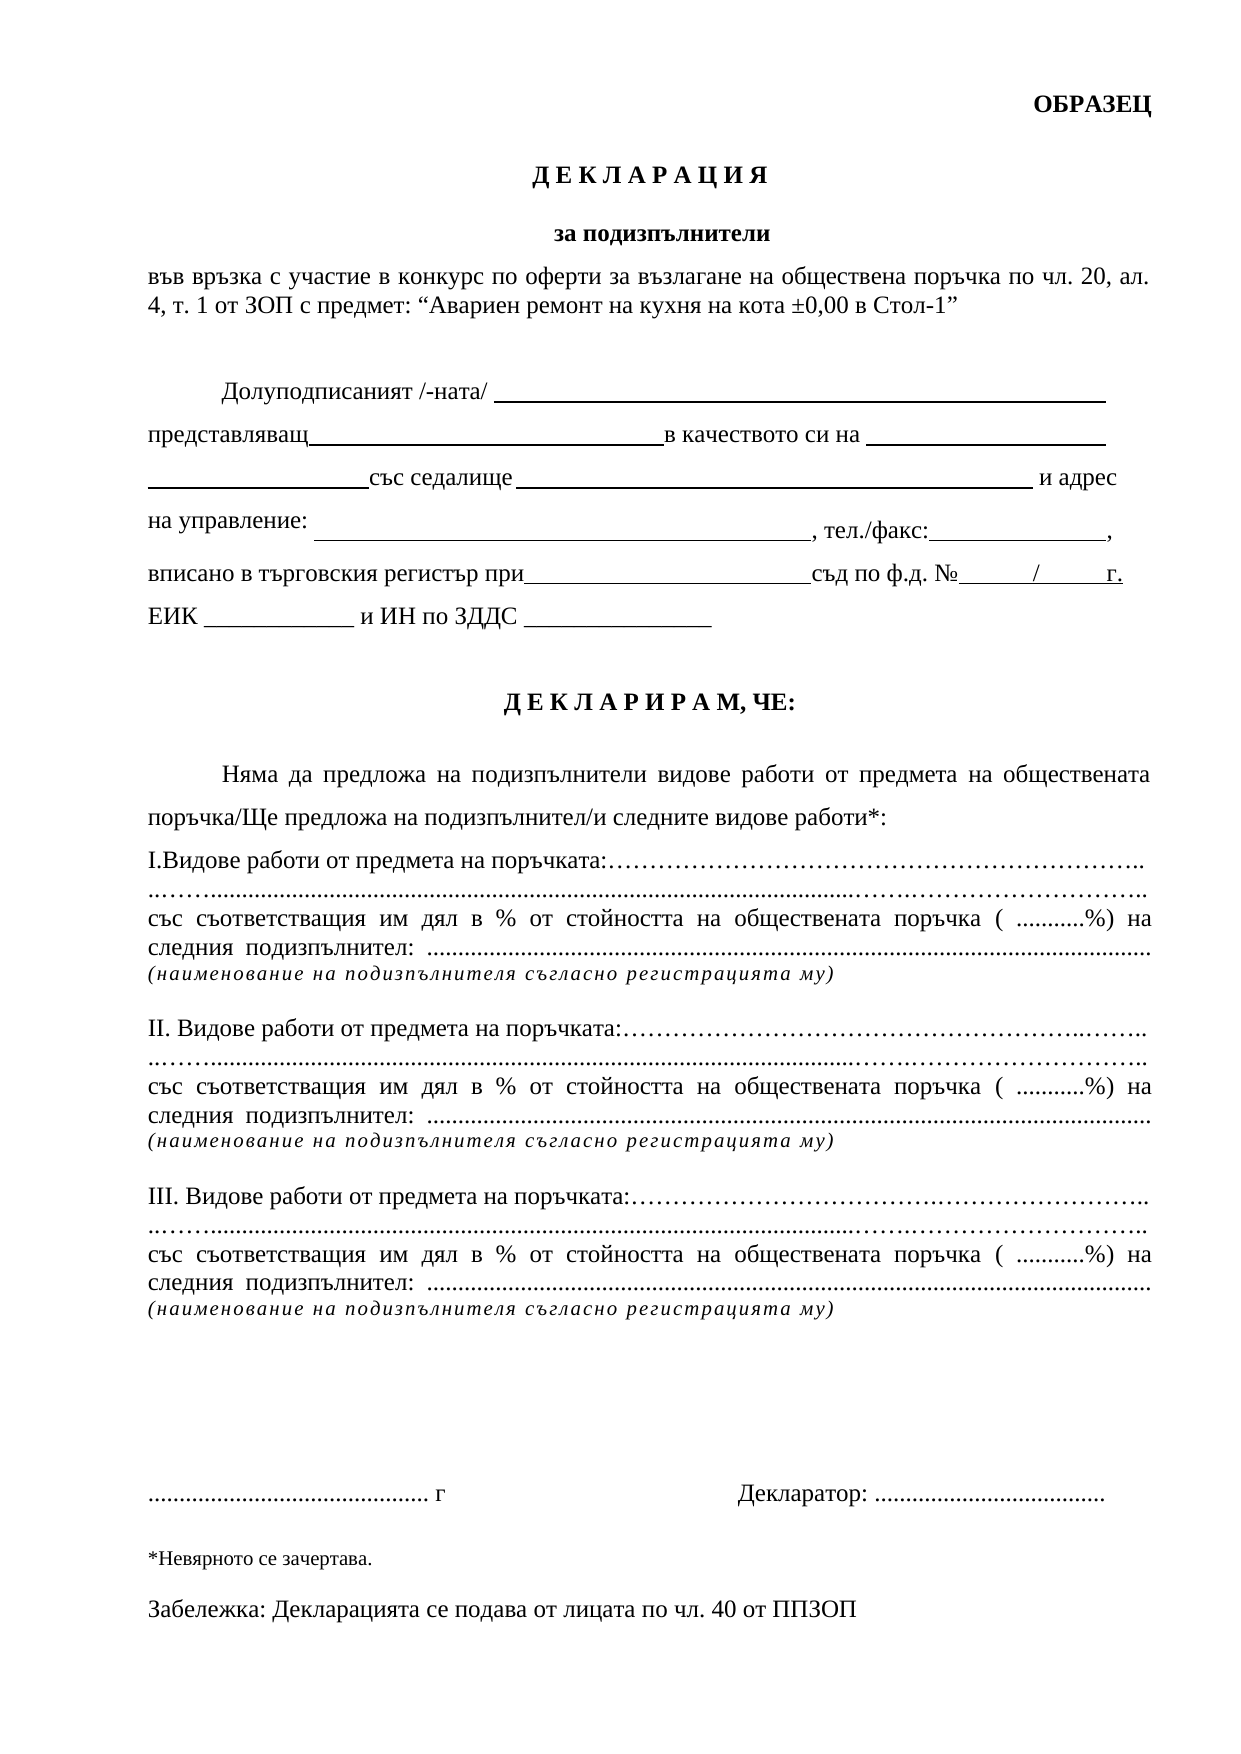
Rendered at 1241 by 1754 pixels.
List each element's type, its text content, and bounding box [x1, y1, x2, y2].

text представляващ в качеството си на със седалище и адрес [148, 419, 1152, 491]
text Долуподписаният /-ната/ [148, 376, 1152, 405]
text със съответстващия им дял в % от стойността на обществената поръчка ( ...........%) на следния подизпълнител: .................................................................................................................... (наименование на подизпълнителя съгласно регистрацията му) [148, 1239, 1152, 1320]
text ІІІ. Видове работи от предмета на поръчката:……………………………….…………………….. ..…….......................................................................................................…….……………………….. [148, 1181, 1152, 1239]
text *Невярното се зачертава. [148, 1546, 1152, 1570]
list ОБРАЗЕЦ [541, 89, 1152, 117]
text Забележка: Декларацията се подава от лицата по чл. 40 от ППЗОП [148, 1594, 1152, 1623]
text със съответстващия им дял в % от стойността на обществената поръчка ( ...........%) на следния подизпълнител: .................................................................................................................... (наименование на подизпълнителя съгласно регистрацията му) [148, 903, 1152, 985]
text за подизпълнители [148, 218, 1152, 247]
text със съответстващия им дял в % от стойността на обществената поръчка ( ...........%) на следния подизпълнител: .................................................................................................................... (наименование на подизпълнителя съгласно регистрацията му) [148, 1071, 1152, 1152]
title Д Е К Л А Р А Ц И Я [148, 161, 1152, 189]
text Д Е К Л А Р И Р А М, ЧЕ: [148, 687, 1152, 716]
text І.Видове работи от предмета на поръчката:……………………………………………………….. ..…….......................................................................................................…….……………………….. [148, 846, 1152, 903]
text ІІ. Видове работи от предмета на поръчката:………………………………………………..…….. ..…….......................................................................................................…….……………………….. [148, 1013, 1152, 1071]
text ............................................. г Декларатор: ..................................... [148, 1478, 1152, 1507]
text Няма да предложа на подизпълнители видове работи от предмета на обществената поръчка/Ще предложа на подизпълнител/и следните видове работи*: [148, 759, 1152, 831]
text във връзка с участие в конкурс по оферти за възлагане на обществена поръчка по чл. 20, ал. 4, т. 1 от ЗОП с предмет: “Авариен ремонт на кухня на кота ±0,00 в Стол-1” [148, 261, 1152, 319]
text на управление: , тел./факс: , вписано в търговския регистър при съд по ф.д. № / г. ЕИК ____________ и ИН по ЗДДС _______________ [148, 506, 1152, 630]
